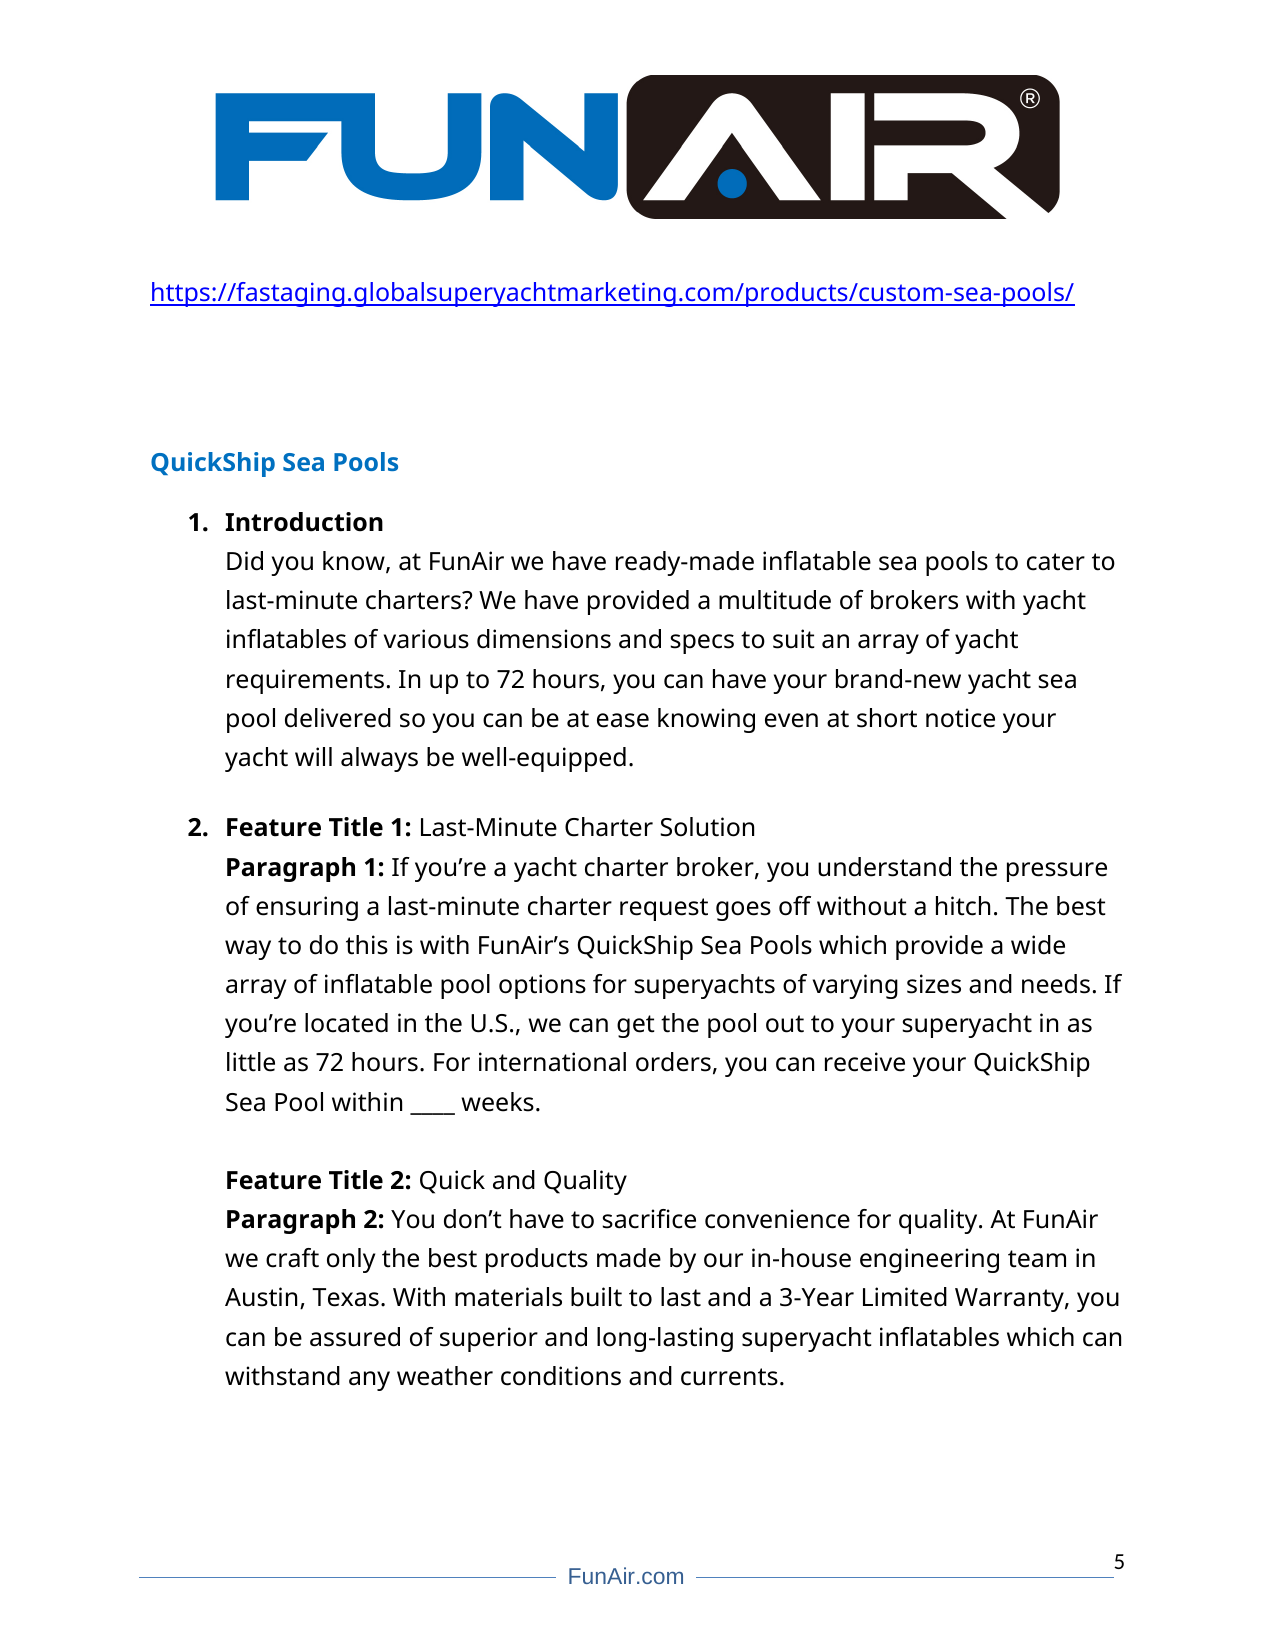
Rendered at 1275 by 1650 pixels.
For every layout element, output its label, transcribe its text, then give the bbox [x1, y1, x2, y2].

text https://fastaging.globalsuperyachtmarketing.com/products/custom-sea-pools/ [150, 275, 1125, 419]
picture [215, 75, 1060, 219]
text QuickShip Sea Pools [150, 444, 1125, 479]
list Feature Title 1: Last-Minute Charter Solution Paragraph 1: If you’re a yacht charter broker, you understand the pressure of ensuring a last-minute charter request goes off without a hitch. The best way to do this is with FunAir’s QuickShip Sea Pools which provide a wide array of inflatable pool options for superyachts of varying sizes and needs. If you’re located in the U.S., we can get the pool out to your superyacht in as little as 72 hours. For international orders, you can receive your QuickShip Sea Pool within ____ weeks. Feature Title 2: Quick and Quality Paragraph 2: You don’t have to sacrifice convenience for quality. At FunAir we craft only the best products made by our in-house engineering team in Austin, Texas. With materials built to last and a 3-Year Limited Warranty, you can be assured of superior and long-lasting superyacht inflatables which can withstand any weather conditions and currents. [187, 810, 1125, 1392]
list Introduction Did you know, at FunAir we have ready-made inflatable sea pools to cater to last-minute charters? We have provided a multitude of brokers with yacht inflatables of various dimensions and specs to suit an array of yacht requirements. In up to 72 hours, you can have your brand-new yacht sea pool delivered so you can be at ease knowing even at short notice your yacht will always be well-equipped. [187, 504, 1125, 806]
